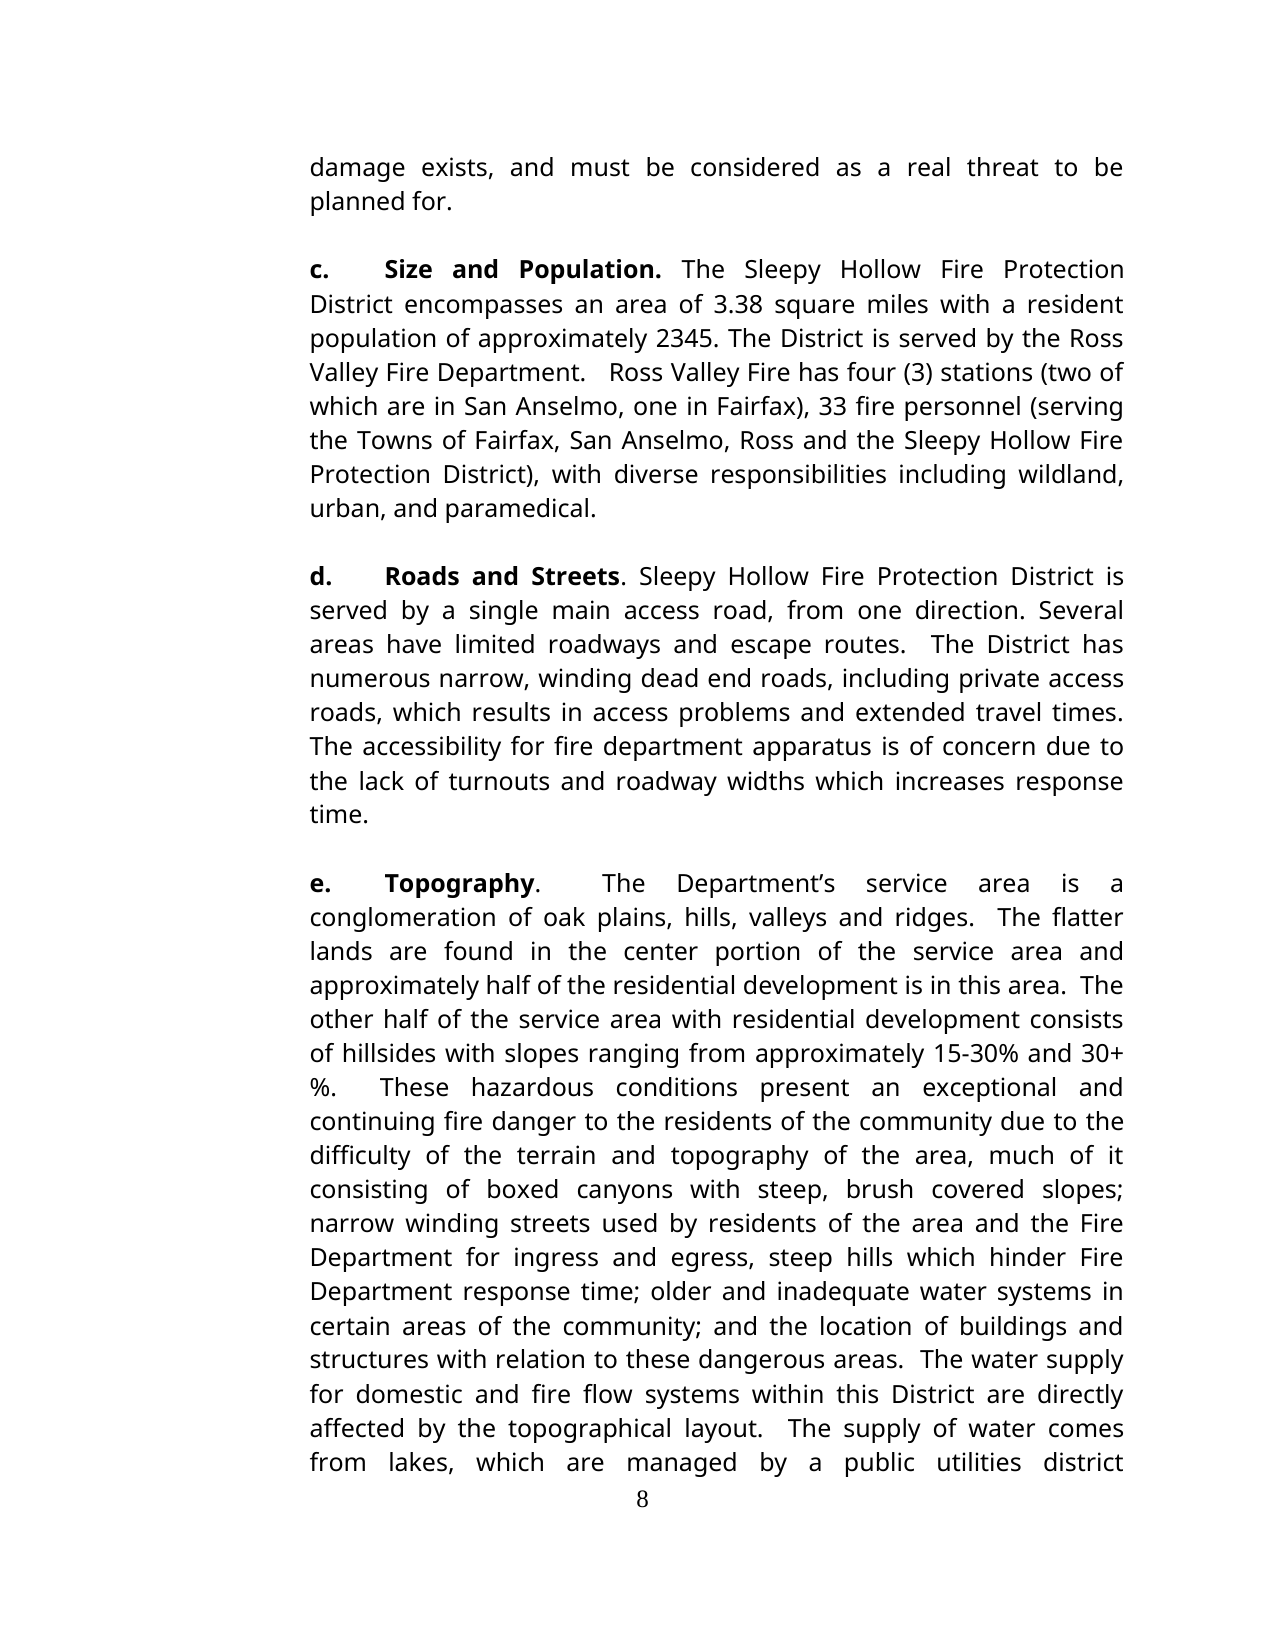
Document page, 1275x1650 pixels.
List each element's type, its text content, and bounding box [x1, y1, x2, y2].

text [309, 865, 1125, 1478]
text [309, 150, 1125, 218]
text c. Size and Population. The Sleepy Hollow Fire Protection District encompasses an area of 3.38 square miles with a resident population of approximately 2345. The District is served by the Ross Valley Fire Department. Ross Valley Fire has four (3) stations (two of which are in San Anselmo, one in Fairfax), 33 fire personnel (serving the Towns of Fairfax, San Anselmo, Ross and the Sleepy Hollow Fire Protection District), with diverse responsibilities including wildland, urban, and paramedical. [309, 252, 1125, 525]
text d. Roads and Streets. Sleepy Hollow Fire Protection District is served by a single main access road, from one direction. Several areas have limited roadways and escape routes. The District has numerous narrow, winding dead end roads, including private access roads, which results in access problems and extended travel times. The accessibility for fire department apparatus is of concern due to the lack of turnouts and roadway widths which increases response time. [309, 559, 1125, 831]
